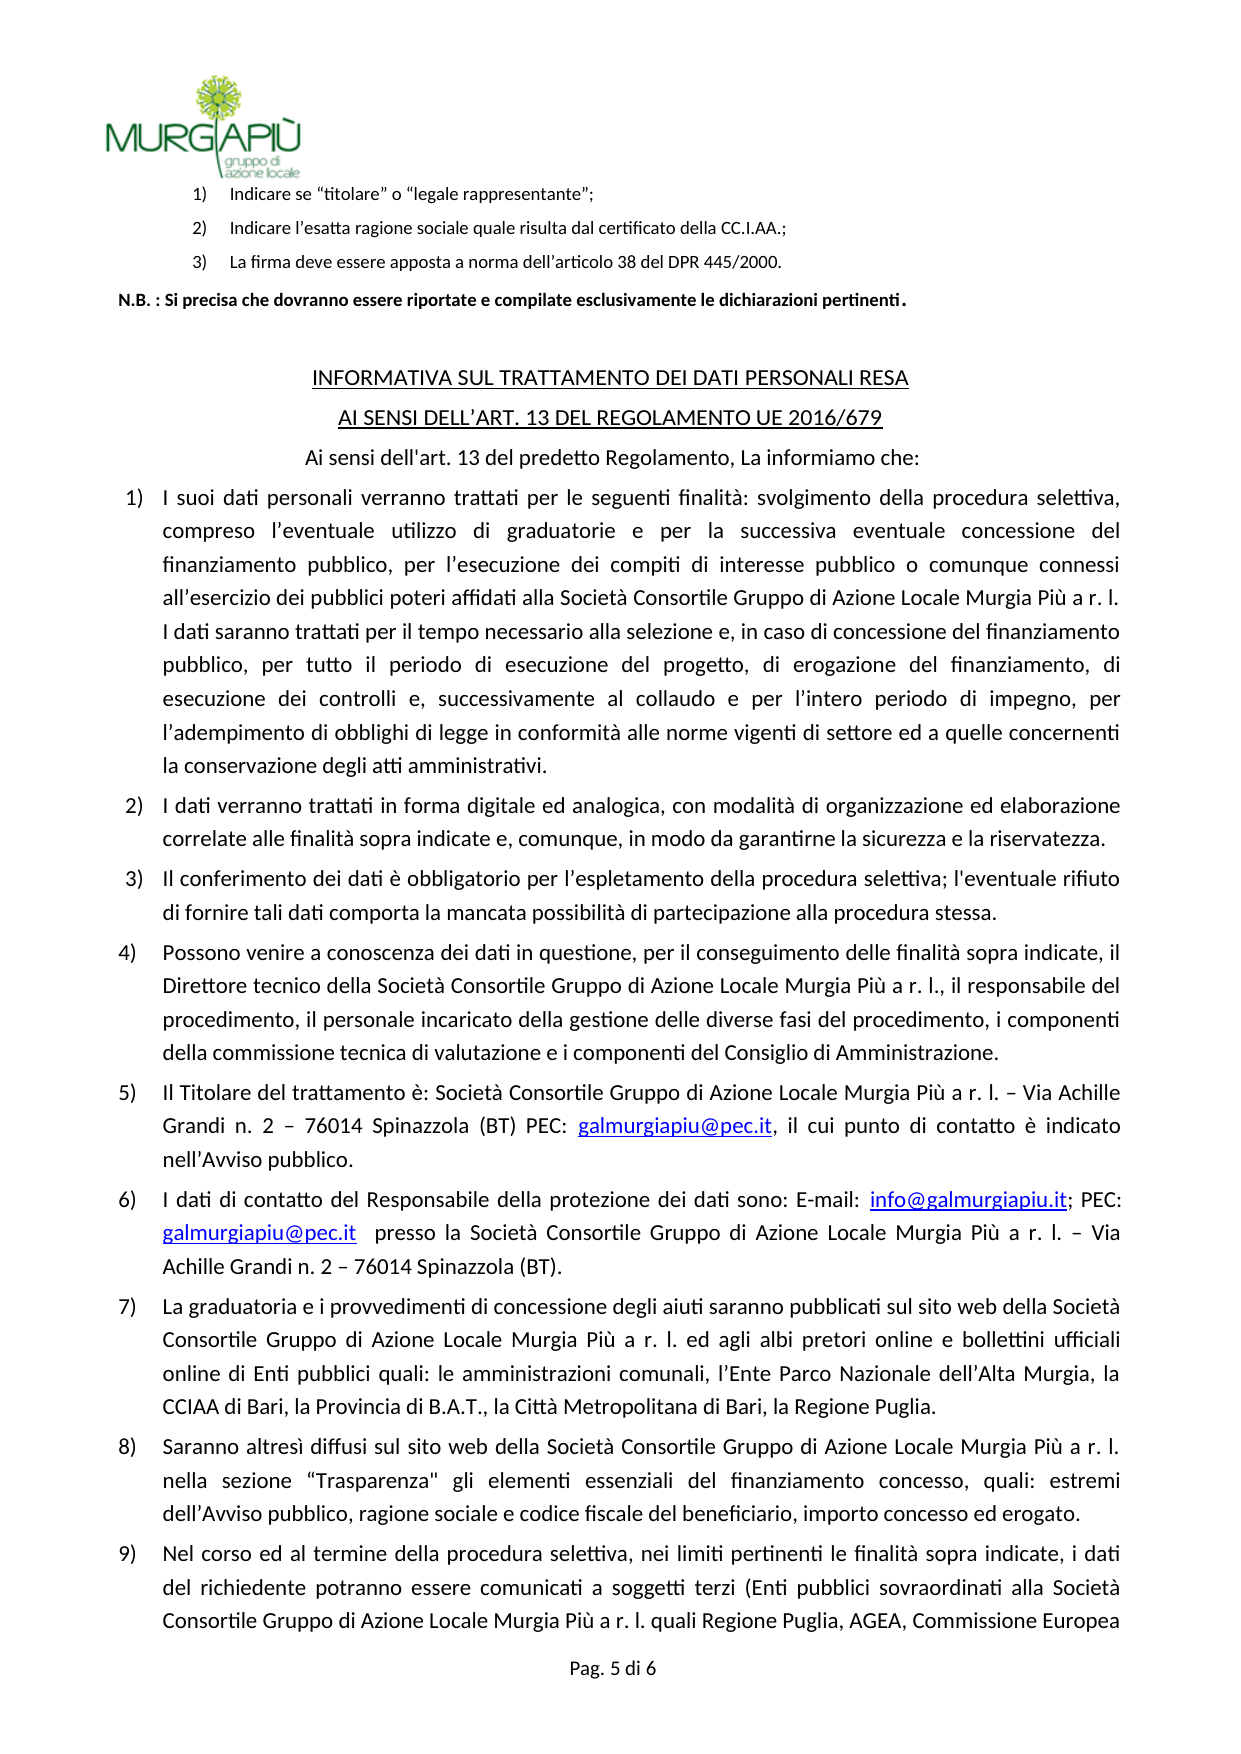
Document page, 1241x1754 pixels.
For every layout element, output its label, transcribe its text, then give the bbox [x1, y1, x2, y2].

list I suoi dati personali verranno trattati per le seguenti finalità: svolgimento della procedura selettiva, compreso l’eventuale utilizzo di graduatorie e per la successiva eventuale concessione del finanziamento pubblico, per l’esecuzione dei compiti di interesse pubblico o comunque connessi all’esercizio dei pubblici poteri affidati alla Società Consortile Gruppo di Azione Locale Murgia Più a r. l. I dati saranno trattati per il tempo necessario alla selezione e, in caso di concessione del finanziamento pubblico, per tutto il periodo di esecuzione del progetto, di erogazione del finanziamento, di esecuzione dei controlli e, successivamente al collaudo e per l’intero periodo di impegno, per l’adempimento di obblighi di legge in conformità alle norme vigenti di settore ed a quelle concernenti la conservazione degli atti amministrativi. [125, 483, 1122, 779]
text N.B. : Si precisa che dovranno essere riportate e compilate esclusivamente le dichiarazioni pertinenti. [118, 284, 1122, 312]
list Indicare se “titolare” o “legale rappresentante”; [192, 183, 1122, 206]
list Il conferimento dei dati è obbligatorio per l’espletamento della procedura selettiva; l'eventuale rifiuto di fornire tali dati comporta la mancata possibilità di partecipazione alla procedura stessa. [125, 864, 1122, 926]
list Saranno altresì diffusi sul sito web della Società Consortile Gruppo di Azione Locale Murgia Più a r. l. nella sezione “Trasparenza" gli elementi essenziali del finanziamento concesso, quali: estremi dell’Avviso pubblico, ragione sociale e codice fiscale del beneficiario, importo concesso ed erogato. [118, 1432, 1122, 1527]
text INFORMATIVA SUL TRATTAMENTO DEI DATI PERSONALI RESA [103, 363, 1117, 391]
list I dati di contatto del Responsabile della protezione dei dati sono: E-mail: info@galmurgiapiu.it; PEC: galmurgiapiu@pec.it presso la Società Consortile Gruppo di Azione Locale Murgia Più a r. l. – Via Achille Grandi n. 2 – 76014 Spinazzola (BT). [118, 1185, 1122, 1280]
list I dati verranno trattati in forma digitale ed analogica, con modalità di organizzazione ed elaborazione correlate alle finalità sopra indicate e, comunque, in modo da garantirne la sicurezza e la riservatezza. [125, 791, 1122, 852]
list Possono venire a conoscenza dei dati in questione, per il conseguimento delle finalità sopra indicate, il Direttore tecnico della Società Consortile Gruppo di Azione Locale Murgia Più a r. l., il responsabile del procedimento, il personale incaricato della gestione delle diverse fasi del procedimento, i componenti della commissione tecnica di valutazione e i componenti del Consiglio di Amministrazione. [118, 938, 1122, 1066]
picture [103, 73, 304, 181]
list Il Titolare del trattamento è: Società Consortile Gruppo di Azione Locale Murgia Più a r. l. – Via Achille Grandi n. 2 – 76014 Spinazzola (BT) PEC: galmurgiapiu@pec.it, il cui punto di contatto è indicato nell’Avviso pubblico. [118, 1078, 1122, 1173]
text Ai sensi dell'art. 13 del predetto Regolamento, La informiamo che: [103, 443, 1122, 471]
list Indicare l’esatta ragione sociale quale risulta dal certificato della CC.I.AA.; [192, 216, 1122, 239]
list La firma deve essere apposta a norma dell’articolo 38 del DPR 445/2000. [192, 250, 1122, 273]
text AI SENSI DELL’ART. 13 DEL REGOLAMENTO UE 2016/679 [103, 403, 1117, 431]
list La graduatoria e i provvedimenti di concessione degli aiuti saranno pubblicati sul sito web della Società Consortile Gruppo di Azione Locale Murgia Più a r. l. ed agli albi pretori online e bollettini ufficiali online di Enti pubblici quali: le amministrazioni comunali, l’Ente Parco Nazionale dell’Alta Murgia, la CCIAA di Bari, la Provincia di B.A.T., la Città Metropolitana di Bari, la Regione Puglia. [118, 1292, 1122, 1420]
